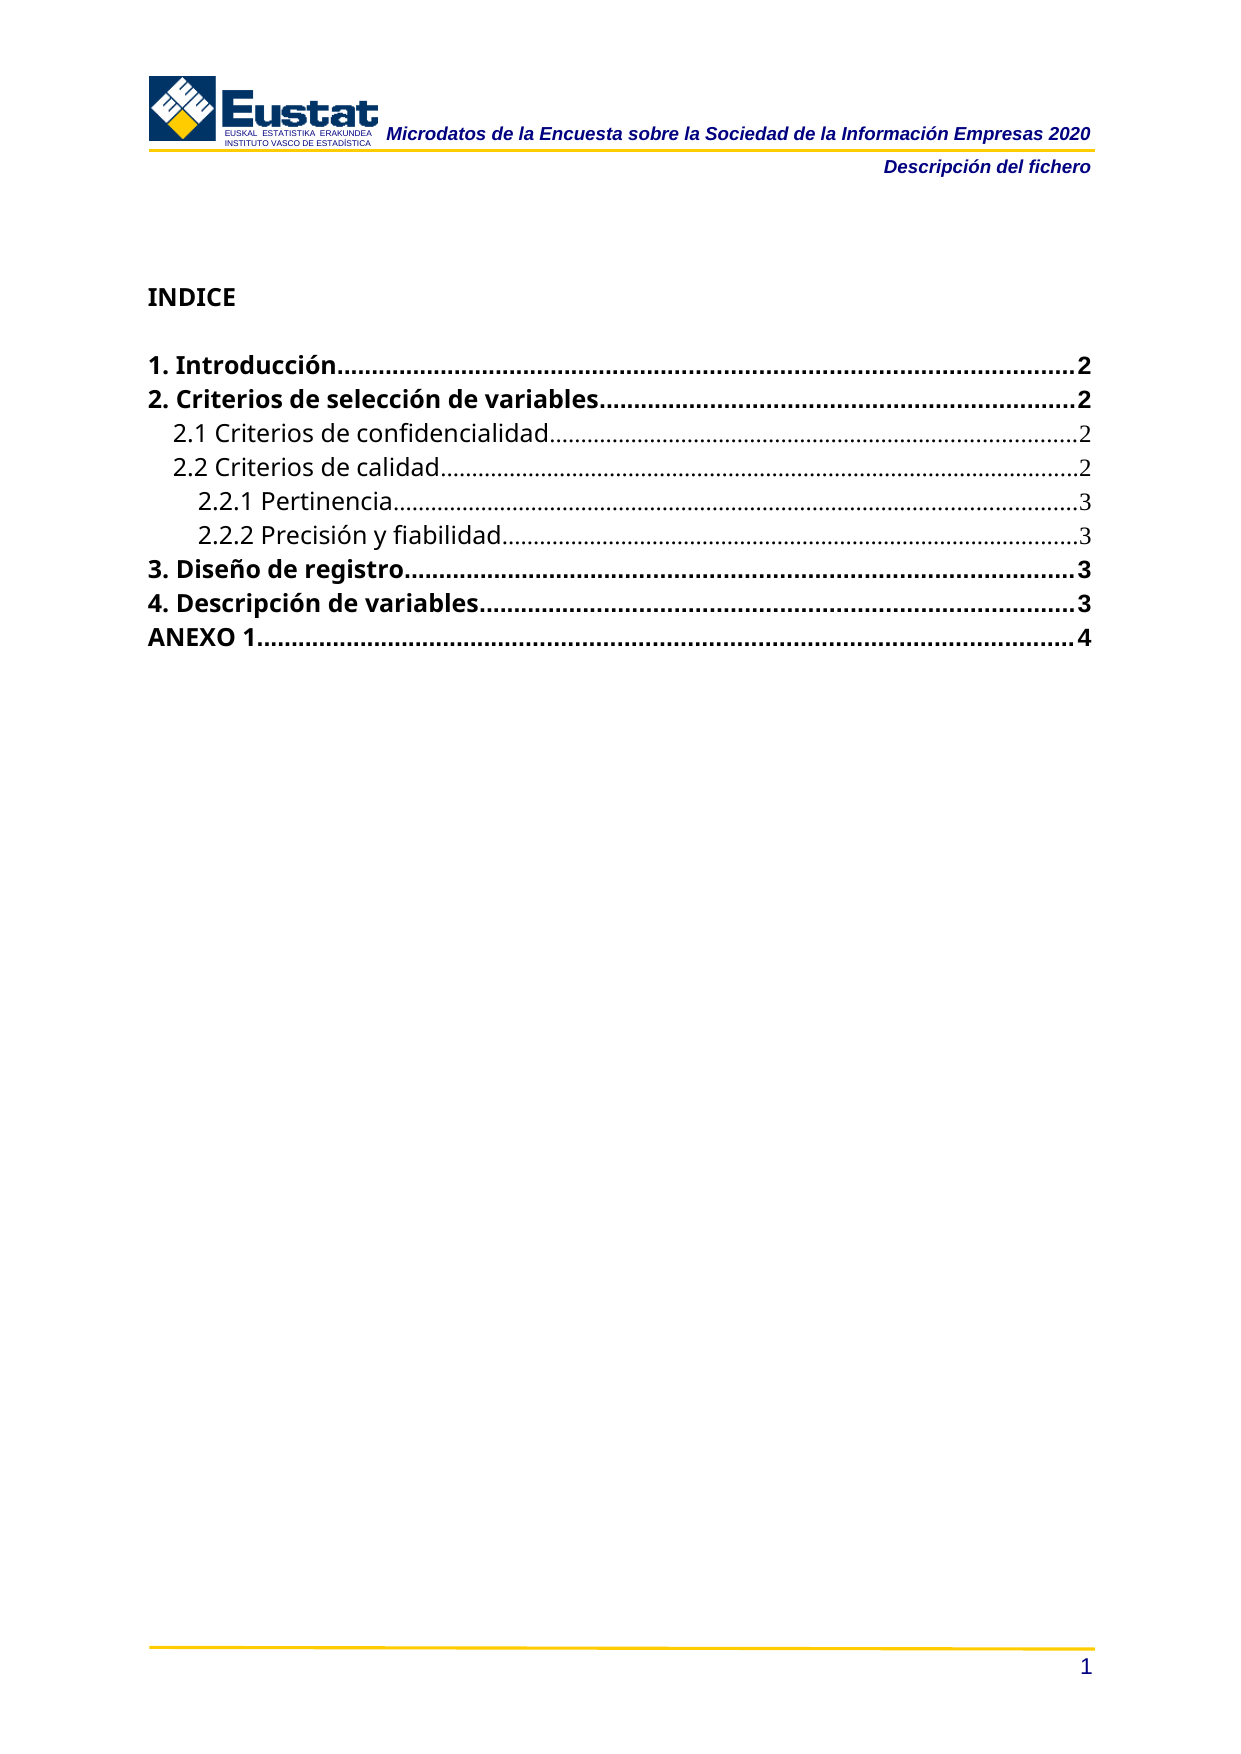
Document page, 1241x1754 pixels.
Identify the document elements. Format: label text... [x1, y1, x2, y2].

text ANEXO 1 4 [148, 620, 1092, 654]
text 2.2.2 Precisión y fiabilidad 3 [198, 518, 1092, 552]
text 2. Criterios de selección de variables 2 [148, 382, 1092, 416]
text 2.1 Criterios de confidencialidad 2 [173, 416, 1092, 450]
text INDICE [148, 279, 1092, 313]
text 4. Descripción de variables 3 [148, 586, 1092, 620]
text 2.2 Criterios de calidad 2 [173, 450, 1092, 484]
text 2.2.1 Pertinencia 3 [198, 484, 1092, 518]
picture [149, 76, 378, 141]
text 1. Introducción 2 [148, 348, 1092, 382]
text 3. Diseño de registro 3 [148, 552, 1092, 586]
